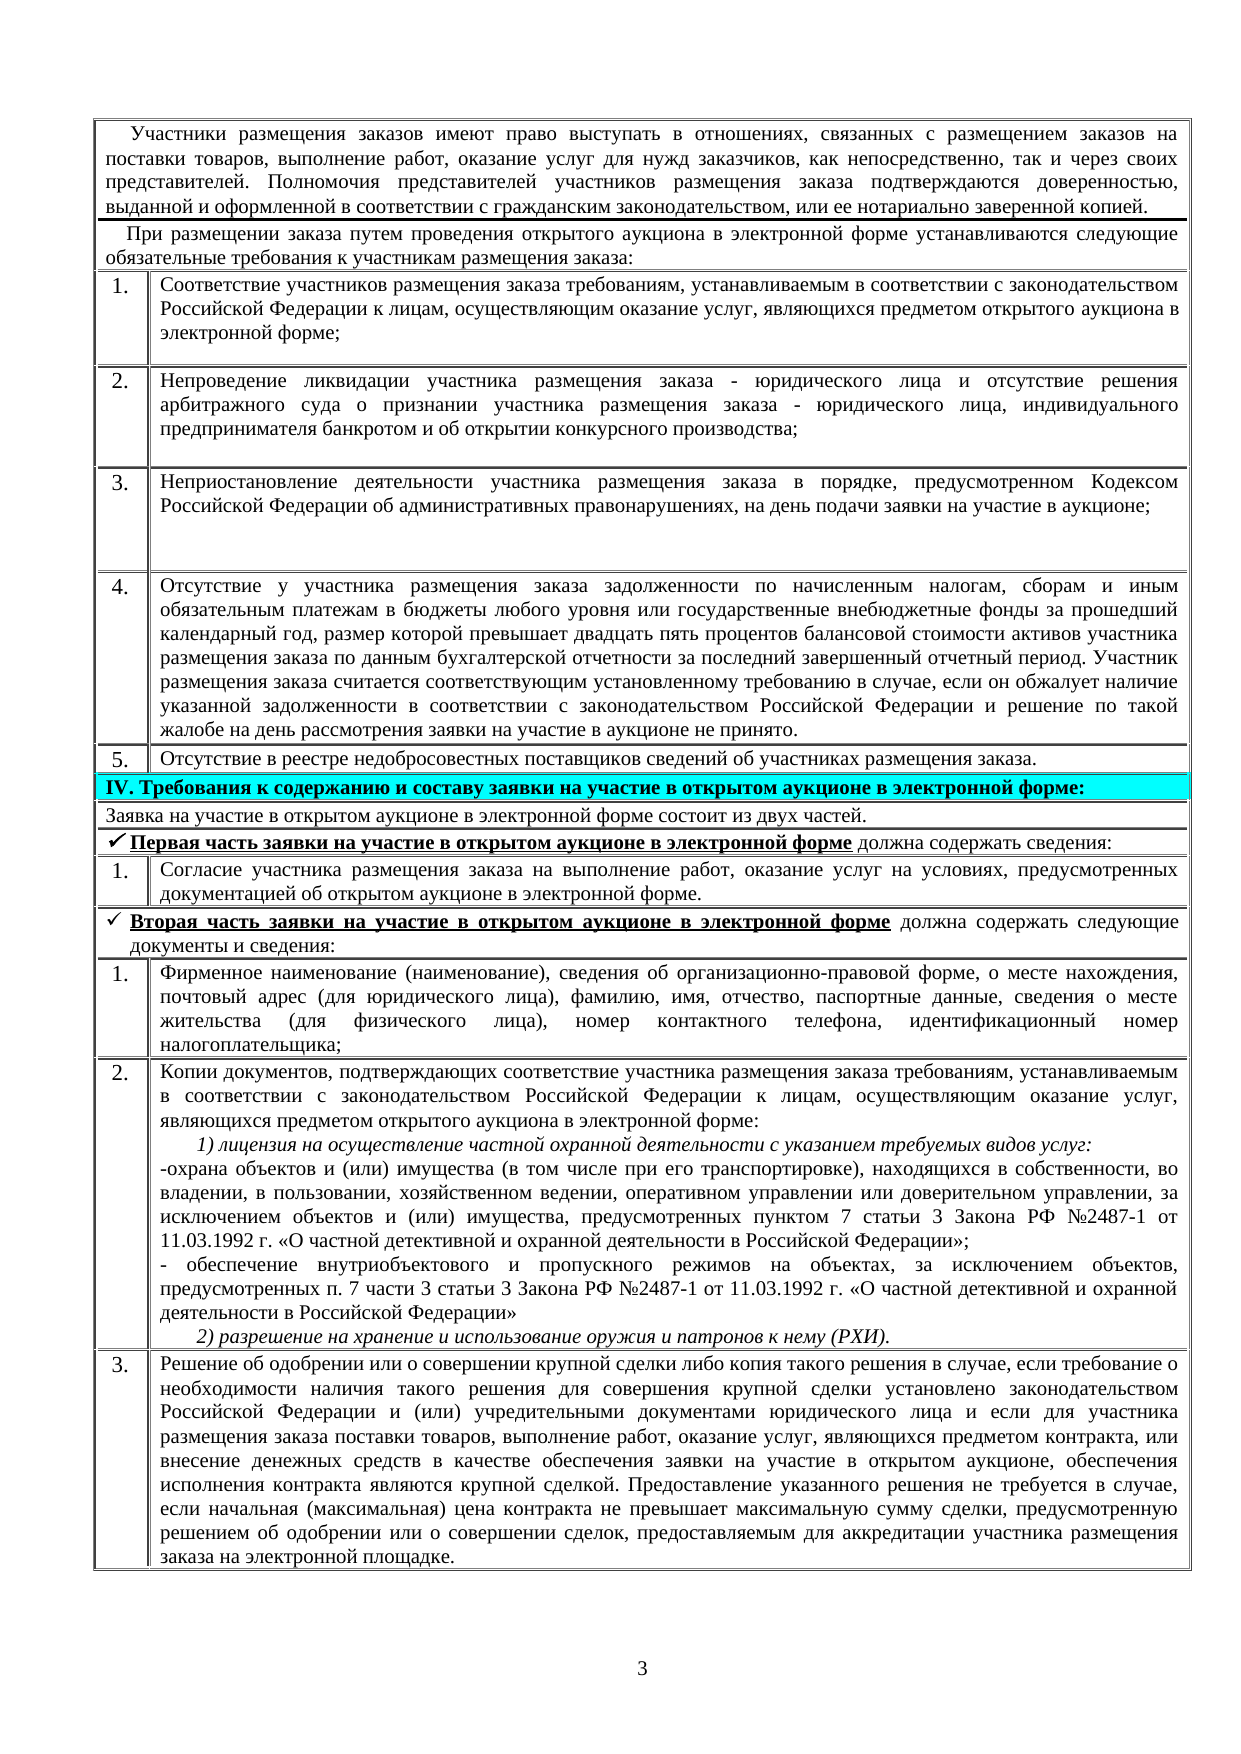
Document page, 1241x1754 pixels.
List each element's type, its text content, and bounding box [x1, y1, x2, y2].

table_cell [96, 957, 147, 1056]
table_cell [96, 854, 148, 905]
table_cell [94, 466, 147, 570]
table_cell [96, 121, 1189, 218]
table_cell [94, 743, 147, 772]
table_cell Отсутствие в реестре недобросовестных поставщиков сведений об участниках размещения заказа. [151, 743, 1191, 772]
table_cell IV. Требования к содержанию и составу заявки на участие в открытом аукционе в электронной форме: [96, 772, 1189, 799]
table_cell Фирменное наименование (наименование), сведения об организационно-правовой форме, о месте нахождения, почтовый адрес (для юридического лица), фамилию, имя, отчество, паспортные данные, сведения о месте жительства (для физического лица), номер контактного телефона, идентификационный номер налогоплательщика; [151, 957, 1189, 1056]
table_cell При размещении заказа путем проведения открытого аукциона в электронной форме устанавливаются следующие обязательные требования к участникам размещения заказа: [96, 218, 1189, 269]
table_cell [96, 570, 147, 742]
table_cell Неприостановление деятельности участника размещения заказа в порядке, предусмотренном Кодексом Российской Федерации об административных правонарушениях, на день подачи заявки на участие в аукционе; [151, 466, 1191, 570]
table_cell Отсутствие у участника размещения заказа задолженности по начисленным налогам, сборам и иным обязательным платежам в бюджеты любого уровня или государственные внебюджетные фонды за прошедший календарный год, размер которой превышает двадцать пять процентов балансовой стоимости активов участника размещения заказа по данным бухгалтерской отчетности за последний завершенный отчетный период. Участник размещения заказа считается соответствующим установленному требованию в случае, если он обжалует наличие указанной задолженности в соответствии с законодательством Российской Федерации и решение по такой жалобе на день рассмотрения заявки на участие в аукционе не принято. [151, 570, 1189, 742]
table_cell Согласие участника размещения заказа на выполнение работ, оказание услуг на условиях, предусмотренных документацией об открытом аукционе в электронной форме. [151, 854, 1189, 905]
table_cell Первая часть заявки на участие в открытом аукционе в электронной форме должна содержать сведения: [96, 827, 1189, 854]
table_cell [94, 364, 149, 466]
table_cell Решение об одобрении или о совершении крупной сделки либо копия такого решения в случае, если требование о необходимости наличия такого решения для совершения крупной сделки установлено законодательством Российской Федерации и (или) учредительными документами юридического лица и если для участника размещения заказа поставки товаров, выполнение работ, оказание услуг, являющихся предметом контракта, или внесение денежных средств в качестве обеспечения заявки на участие в открытом аукционе, обеспечения исполнения контракта являются крупной сделкой. Предоставление указанного решения не требуется в случае, если начальная (максимальная) цена контракта не превышает максимальную сумму сделки, предусмотренную решением об одобрении или о совершении сделок, предоставляемым для аккредитации участника размещения заказа на электронной площадке. [149, 1348, 1189, 1568]
table_cell [96, 269, 148, 364]
table_cell Копии документов, подтверждающих соответствие участника размещения заказа требованиям, устанавливаемым в соответствии с законодательством Российской Федерации к лицам, осуществляющим оказание услуг, являющихся предметом открытого аукциона в электронной форме: 1) лицензия на осуществление частной охранной деятельности с указанием требуемых видов услуг: -охрана объектов и (или) имущества (в том числе при его транспортировке), находящихся в собственности, во владении, в пользовании, хозяйственном ведении, оперативном управлении или доверительном управлении, за исключением объектов и (или) имущества, предусмотренных пунктом 7 статьи 3 Закона РФ №2487-1 от 11.03.1992 г. «О частной детективной и охранной деятельности в Российской Федерации»; - обеспечение внутриобъектового и пропускного режимов на объектах, за исключением объектов, предусмотренных п. 7 части 3 статьи 3 Закона РФ №2487-1 от 11.03.1992 г. «О частной детективной и охранной деятельности в Российской Федерации» 2) разрешение на хранение и использование оружия и патронов к нему (РХИ). [151, 1056, 1189, 1348]
table_cell [96, 1348, 149, 1568]
table_cell Соответствие участников размещения заказа требованиям, устанавливаемым в соответствии с законодательством Российской Федерации к лицам, осуществляющим оказание услуг, являющихся предметом открытого аукциона в электронной форме; [151, 269, 1189, 364]
table_cell [96, 1056, 148, 1348]
table_cell Заявка на участие в открытом аукционе в электронной форме состоит из двух частей. [94, 799, 1191, 827]
table_cell Вторая часть заявки на участие в открытом аукционе в электронной форме должна содержать следующие документы и сведения: [94, 905, 1191, 957]
table_cell Непроведение ликвидации участника размещения заказа - юридического лица и отсутствие решения арбитражного суда о признании участника размещения заказа - юридического лица, индивидуального предпринимателя банкротом и об открытии конкурсного производства; [149, 364, 1191, 466]
